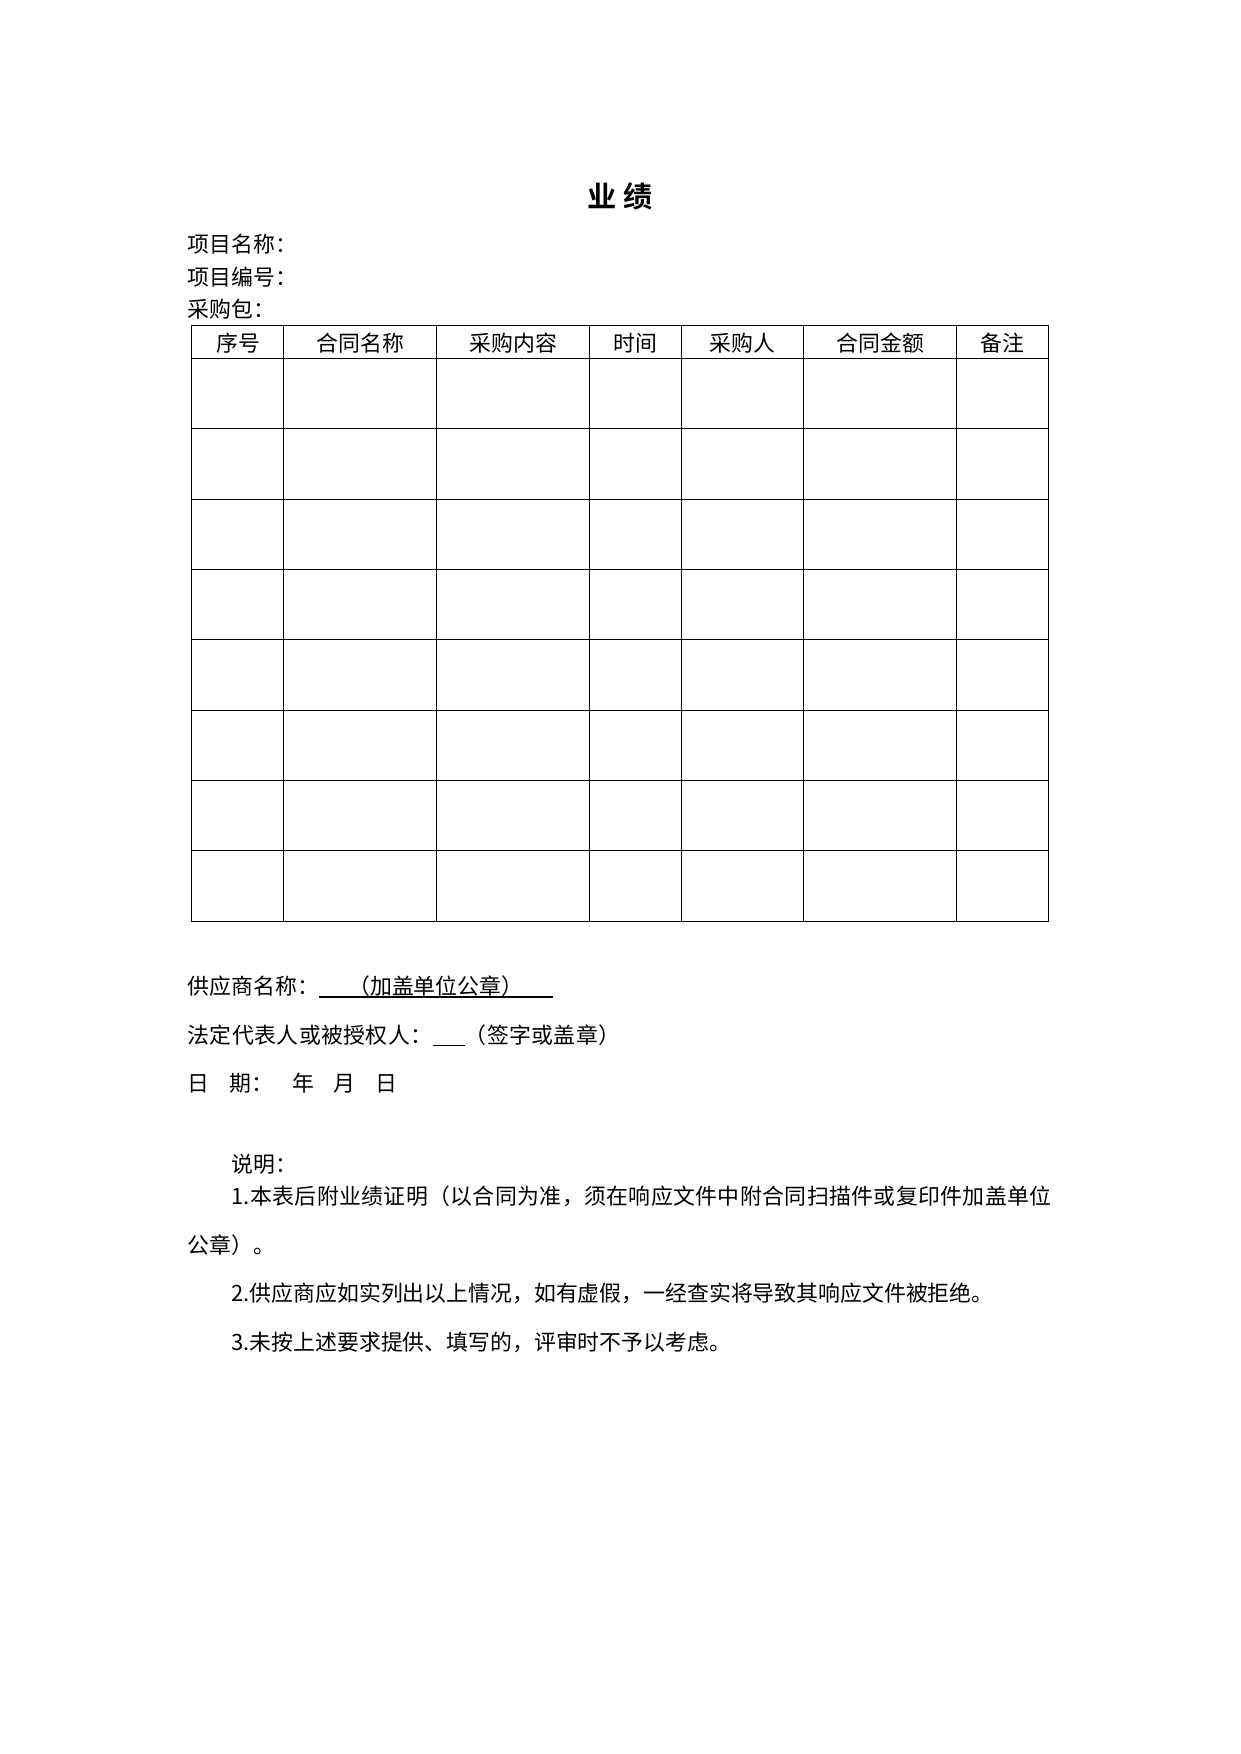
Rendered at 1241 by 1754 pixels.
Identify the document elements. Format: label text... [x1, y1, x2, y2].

table_cell [804, 500, 956, 569]
table_cell [192, 570, 283, 639]
table_cell [284, 500, 436, 569]
table_cell [590, 640, 681, 709]
table_cell [437, 359, 589, 428]
table_cell [437, 429, 589, 499]
table_cell [682, 500, 803, 569]
table_cell [804, 570, 956, 639]
table_cell [804, 640, 956, 709]
table_header 序号 [192, 326, 283, 358]
text 项目编号： [187, 259, 1053, 292]
table_cell [957, 640, 1048, 709]
table_header 采购人 [682, 326, 803, 358]
text 业 绩 [187, 162, 1053, 227]
table_cell [437, 570, 589, 639]
table_cell [590, 851, 681, 921]
text 说明： [187, 1146, 1053, 1179]
table_header 备注 [957, 326, 1048, 358]
table_cell [590, 781, 681, 850]
table_cell [192, 640, 283, 709]
table_cell [682, 359, 803, 428]
text 项目名称： [187, 227, 1053, 259]
table_cell [957, 500, 1048, 569]
table_header 合同名称 [284, 326, 436, 358]
table_cell [957, 781, 1048, 850]
table_cell [957, 711, 1048, 780]
table_cell [284, 570, 436, 639]
table_cell [437, 500, 589, 569]
table_cell [590, 711, 681, 780]
table_cell [682, 429, 803, 499]
text 2.供应商应如实列出以上情况，如有虚假，一经查实将导致其响应文件被拒绝。 [187, 1276, 1053, 1308]
text 1.本表后附业绩证明（以合同为准，须在响应文件中附合同扫描件或复印件加盖单位公章）。 [187, 1179, 1053, 1260]
table_cell [682, 711, 803, 780]
table_header 采购内容 [437, 326, 589, 358]
table_cell [957, 570, 1048, 639]
table_cell [192, 711, 283, 780]
text 3.未按上述要求提供、填写的，评审时不予以考虑。 [187, 1324, 1053, 1357]
table_cell [682, 570, 803, 639]
table_cell [682, 851, 803, 921]
table_cell [284, 640, 436, 709]
table_cell [590, 359, 681, 428]
table_cell [957, 851, 1048, 921]
table_cell [284, 429, 436, 499]
table_header 合同金额 [804, 326, 956, 358]
table_cell [192, 781, 283, 850]
table_cell [804, 429, 956, 499]
table_cell [192, 429, 283, 499]
table_cell [590, 429, 681, 499]
table_cell [284, 781, 436, 850]
table_cell [957, 359, 1048, 428]
table_cell [192, 851, 283, 921]
table_cell [590, 500, 681, 569]
table_cell [437, 711, 589, 780]
text 法定代表人或被授权人： （签字或盖章） [187, 1017, 1053, 1050]
table_cell [804, 781, 956, 850]
table_cell [192, 500, 283, 569]
table_cell [437, 781, 589, 850]
table_cell [437, 640, 589, 709]
text 采购包： [187, 292, 1053, 324]
table_header 时间 [590, 326, 681, 358]
table_cell [590, 570, 681, 639]
table_cell [284, 711, 436, 780]
table_cell [957, 429, 1048, 499]
table_cell [192, 359, 283, 428]
table_cell [437, 851, 589, 921]
table_cell [682, 640, 803, 709]
table_cell [284, 359, 436, 428]
table_cell [804, 359, 956, 428]
table_cell [284, 851, 436, 921]
table_cell [804, 851, 956, 921]
table_cell [804, 711, 956, 780]
table_cell [682, 781, 803, 850]
text 日 期： 年 月 日 [187, 1066, 996, 1098]
text 供应商名称： （加盖单位公章） [187, 969, 996, 1001]
